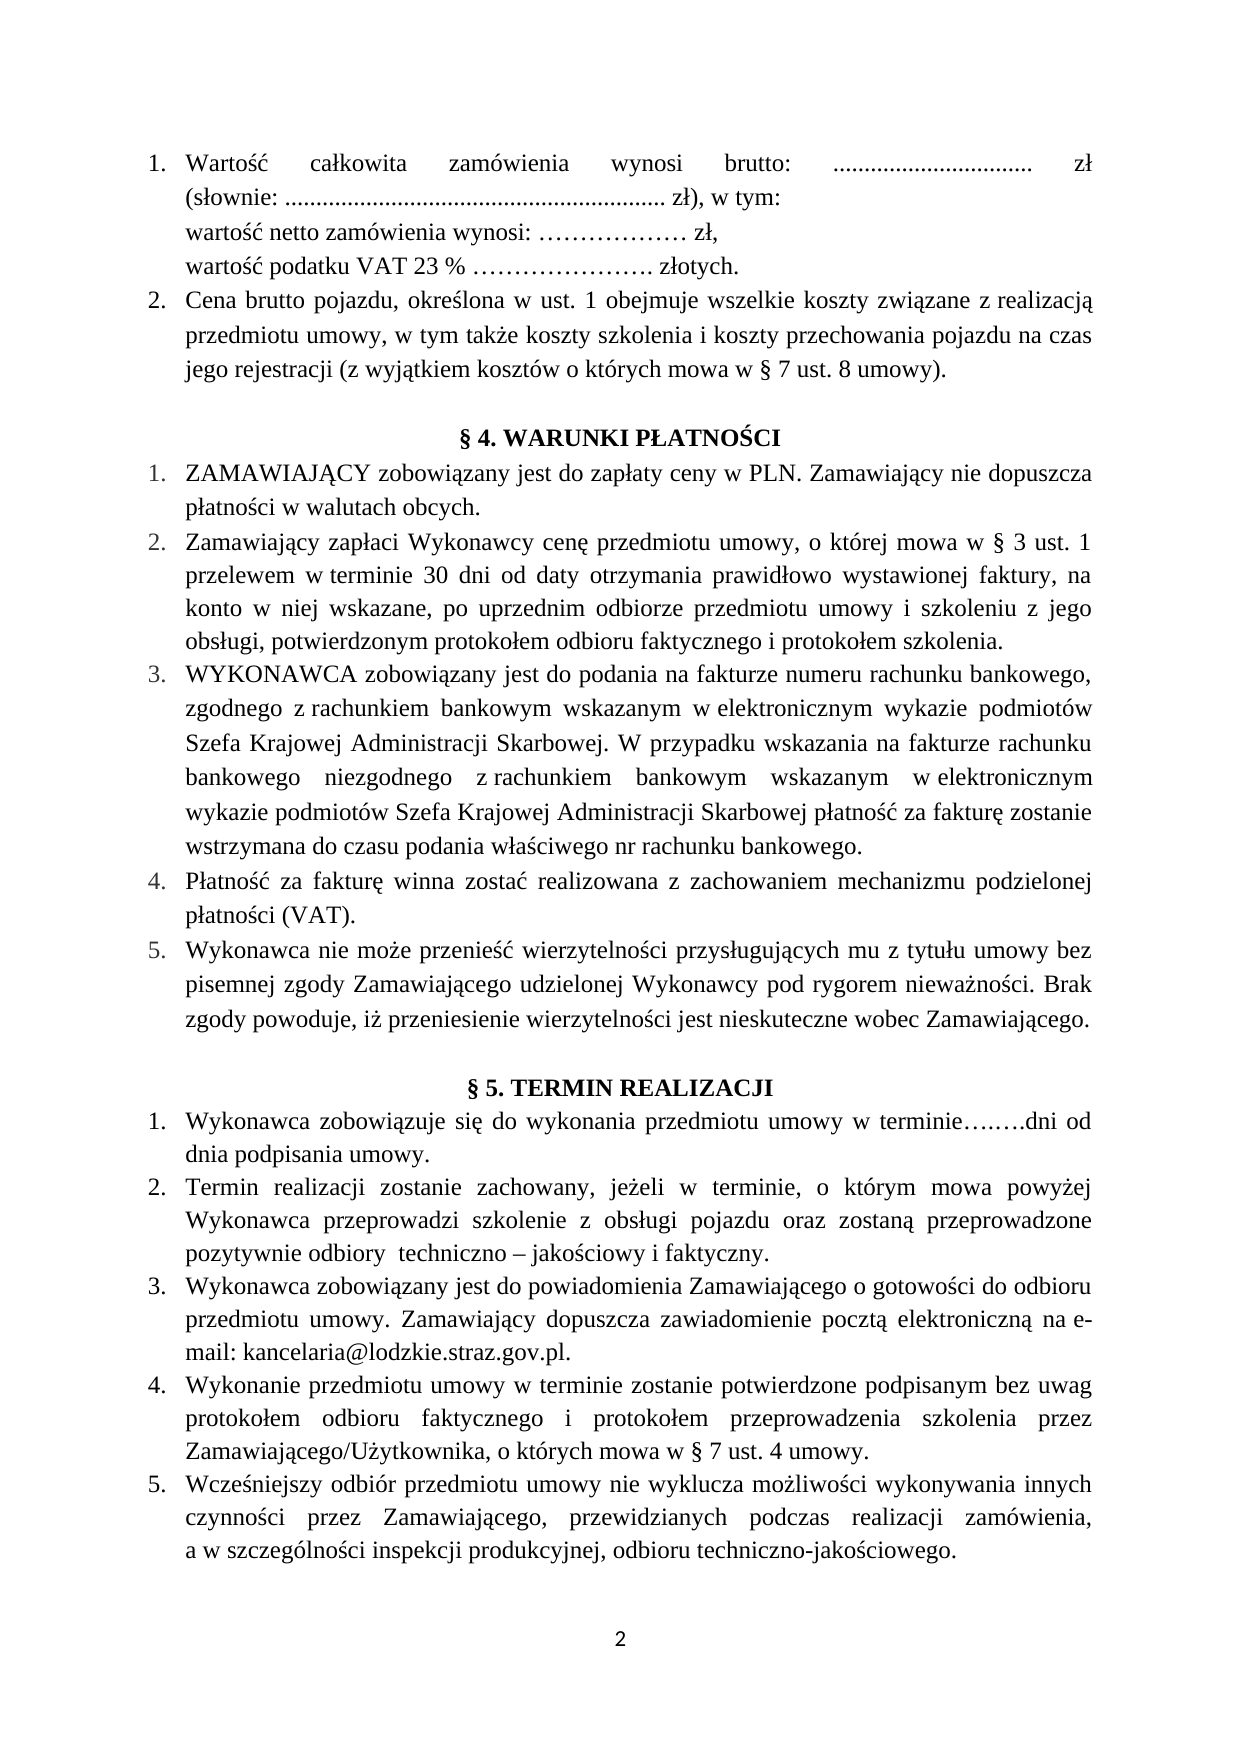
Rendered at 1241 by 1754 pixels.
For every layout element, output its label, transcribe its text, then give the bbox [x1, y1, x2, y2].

list Wykonawca zobowiązuje się do wykonania przedmiotu umowy w terminie….….dni od dnia podpisania umowy. [148, 1106, 1093, 1167]
list Płatność za fakturę winna zostać realizowana z zachowaniem mechanizmu podzielonej płatności (VAT). [148, 866, 1093, 929]
text § 5. TERMIN REALIZACJI [148, 1073, 1093, 1101]
list wartość netto zamówienia wynosi: ……………… zł, [185, 217, 1093, 245]
list Wykonawca zobowiązany jest do powiadomienia Zamawiającego o gotowości do odbioru przedmiotu umowy. Zamawiający dopuszcza zawiadomienie pocztą elektroniczną na e-mail: kancelaria@lodzkie.straz.gov.pl. [148, 1271, 1093, 1366]
list ZAMAWIAJĄCY zobowiązany jest do zapłaty ceny w PLN. Zamawiający nie dopuszcza płatności w walutach obcych. [148, 458, 1093, 521]
list Termin realizacji zostanie zachowany, jeżeli w terminie, o którym mowa powyżej Wykonawca przeprowadzi szkolenie z obsługi pojazdu oraz zostaną przeprowadzone pozytywnie odbiory techniczno – jakościowy i faktyczny. [148, 1172, 1093, 1267]
list wartość podatku VAT 23 % …………………. złotych. [185, 251, 1093, 280]
list Wartość całkowita zamówienia wynosi brutto: ................................ zł (słownie: ............................................................. zł), w tym: [148, 148, 1093, 211]
list Cena brutto pojazdu, określona w ust. 1 obejmuje wszelkie koszty związane z realizacją przedmiotu umowy, w tym także koszty szkolenia i koszty przechowania pojazdu na czas jego rejestracji (z wyjątkiem kosztów o których mowa w § 7 ust. 8 umowy). [148, 286, 1093, 383]
list Wcześniejszy odbiór przedmiotu umowy nie wyklucza możliwości wykonywania innych czynności przez Zamawiającego, przewidzianych podczas realizacji zamówienia, a w szczególności inspekcji produkcyjnej, odbioru techniczno-jakościowego. [148, 1469, 1093, 1564]
list WYKONAWCA zobowiązany jest do podania na fakturze numeru rachunku bankowego, zgodnego z rachunkiem bankowym wskazanym w elektronicznym wykazie podmiotów Szefa Krajowej Administracji Skarbowej. W przypadku wskazania na fakturze rachunku bankowego niezgodnego z rachunkiem bankowym wskazanym w elektronicznym wykazie podmiotów Szefa Krajowej Administracji Skarbowej płatność za fakturę zostanie wstrzymana do czasu podania właściwego nr rachunku bankowego. [148, 659, 1093, 860]
list Zamawiający zapłaci Wykonawcy cenę przedmiotu umowy, o której mowa w § 3 ust. 1 przelewem w terminie 30 dni od daty otrzymania prawidłowo wystawionej faktury, na konto w niej wskazane, po uprzednim odbiorze przedmiotu umowy i szkoleniu z jego obsługi, potwierdzonym protokołem odbioru faktycznego i protokołem szkolenia. [148, 527, 1093, 655]
list Wykonawca nie może przenieść wierzytelności przysługujących mu z tytułu umowy bez pisemnej zgody Zamawiającego udzielonej Wykonawcy pod rygorem nieważności. Brak zgody powoduje, iż przeniesienie wierzytelności jest nieskuteczne wobec Zamawiającego. [148, 935, 1093, 1032]
text § 4. WARUNKI PŁATNOŚCI [148, 423, 1093, 452]
list Wykonanie przedmiotu umowy w terminie zostanie potwierdzone podpisanym bez uwag protokołem odbioru faktycznego i protokołem przeprowadzenia szkolenia przez Zamawiającego/Użytkownika, o których mowa w § 7 ust. 4 umowy. [148, 1370, 1093, 1465]
